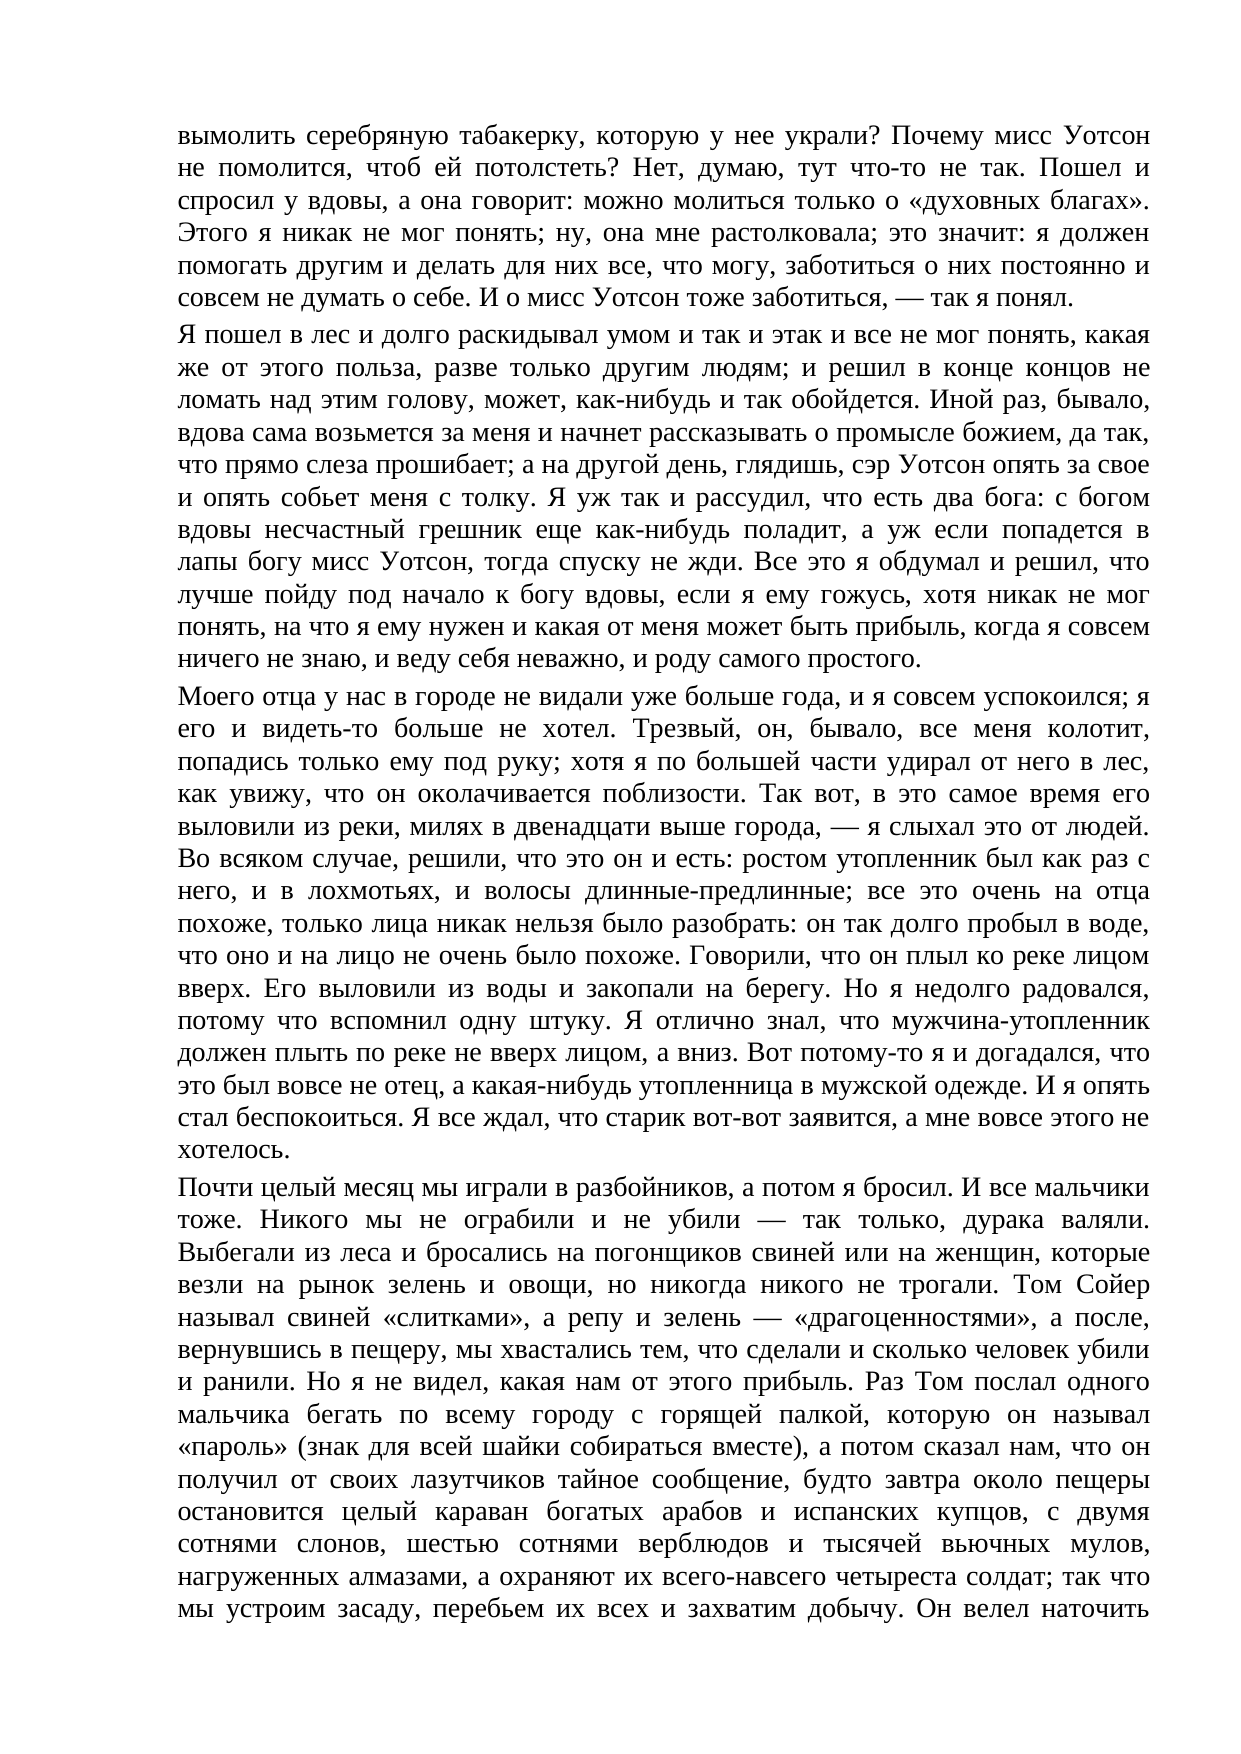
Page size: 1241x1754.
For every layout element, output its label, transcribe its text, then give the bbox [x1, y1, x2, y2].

text Я пошел в лес и долго раскидывал умом и так и этак и все не мог понять, какая же от этого польза, разве только другим людям; и решил в конце концов не ломать над этим голову, может, как-нибудь и так обойдется. Иной раз, бывало, вдова сама возьмется за меня и начнет рассказывать о промысле божием, да так, что прямо слеза прошибает; а на другой день, глядишь, сэр Уотсон опять за свое и опять собьет меня с толку. Я уж так и рассудил, что есть два бога: с богом вдовы несчастный грешник еще как-нибудь поладит, а уж если попадется в лапы богу мисс Уотсон, тогда спуску не жди. Все это я обдумал и решил, что лучше пойду под начало к богу вдовы, если я ему гожусь, хотя никак не мог понять, на что я ему нужен и какая от меня может быть прибыль, когда я совсем ничего не знаю, и веду себя неважно, и роду самого простого. [177, 318, 1152, 674]
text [177, 118, 1152, 312]
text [177, 1170, 1152, 1624]
text Моего отца у нас в городе не видали уже больше года, и я совсем успокоился; я его и видеть-то больше не хотел. Трезвый, он, бывало, все меня колотит, попадись только ему под руку; хотя я по большей части удирал от него в лес, как увижу, что он околачивается поблизости. Так вот, в это самое время его выловили из реки, милях в двенадцати выше города, — я слыхал это от людей. Во всяком случае, решили, что это он и есть: ростом утопленник был как раз с него, и в лохмотьях, и волосы длинные-предлинные; все это очень на отца похоже, только лица никак нельзя было разобрать: он так долго пробыл в воде, что оно и на лицо не очень было похоже. Говорили, что он плыл ко реке лицом вверх. Его выловили из воды и закопали на берегу. Но я недолго радовался, потому что вспомнил одну штуку. Я отлично знал, что мужчина-утопленник должен плыть по реке не вверх лицом, а вниз. Вот потому-то я и догадался, что это был вовсе не отец, а какая-нибудь утопленница в мужской одежде. И я опять стал беспокоиться. Я все ждал, что старик вот-вот заявится, а мне вовсе этого не хотелось. [177, 679, 1152, 1165]
